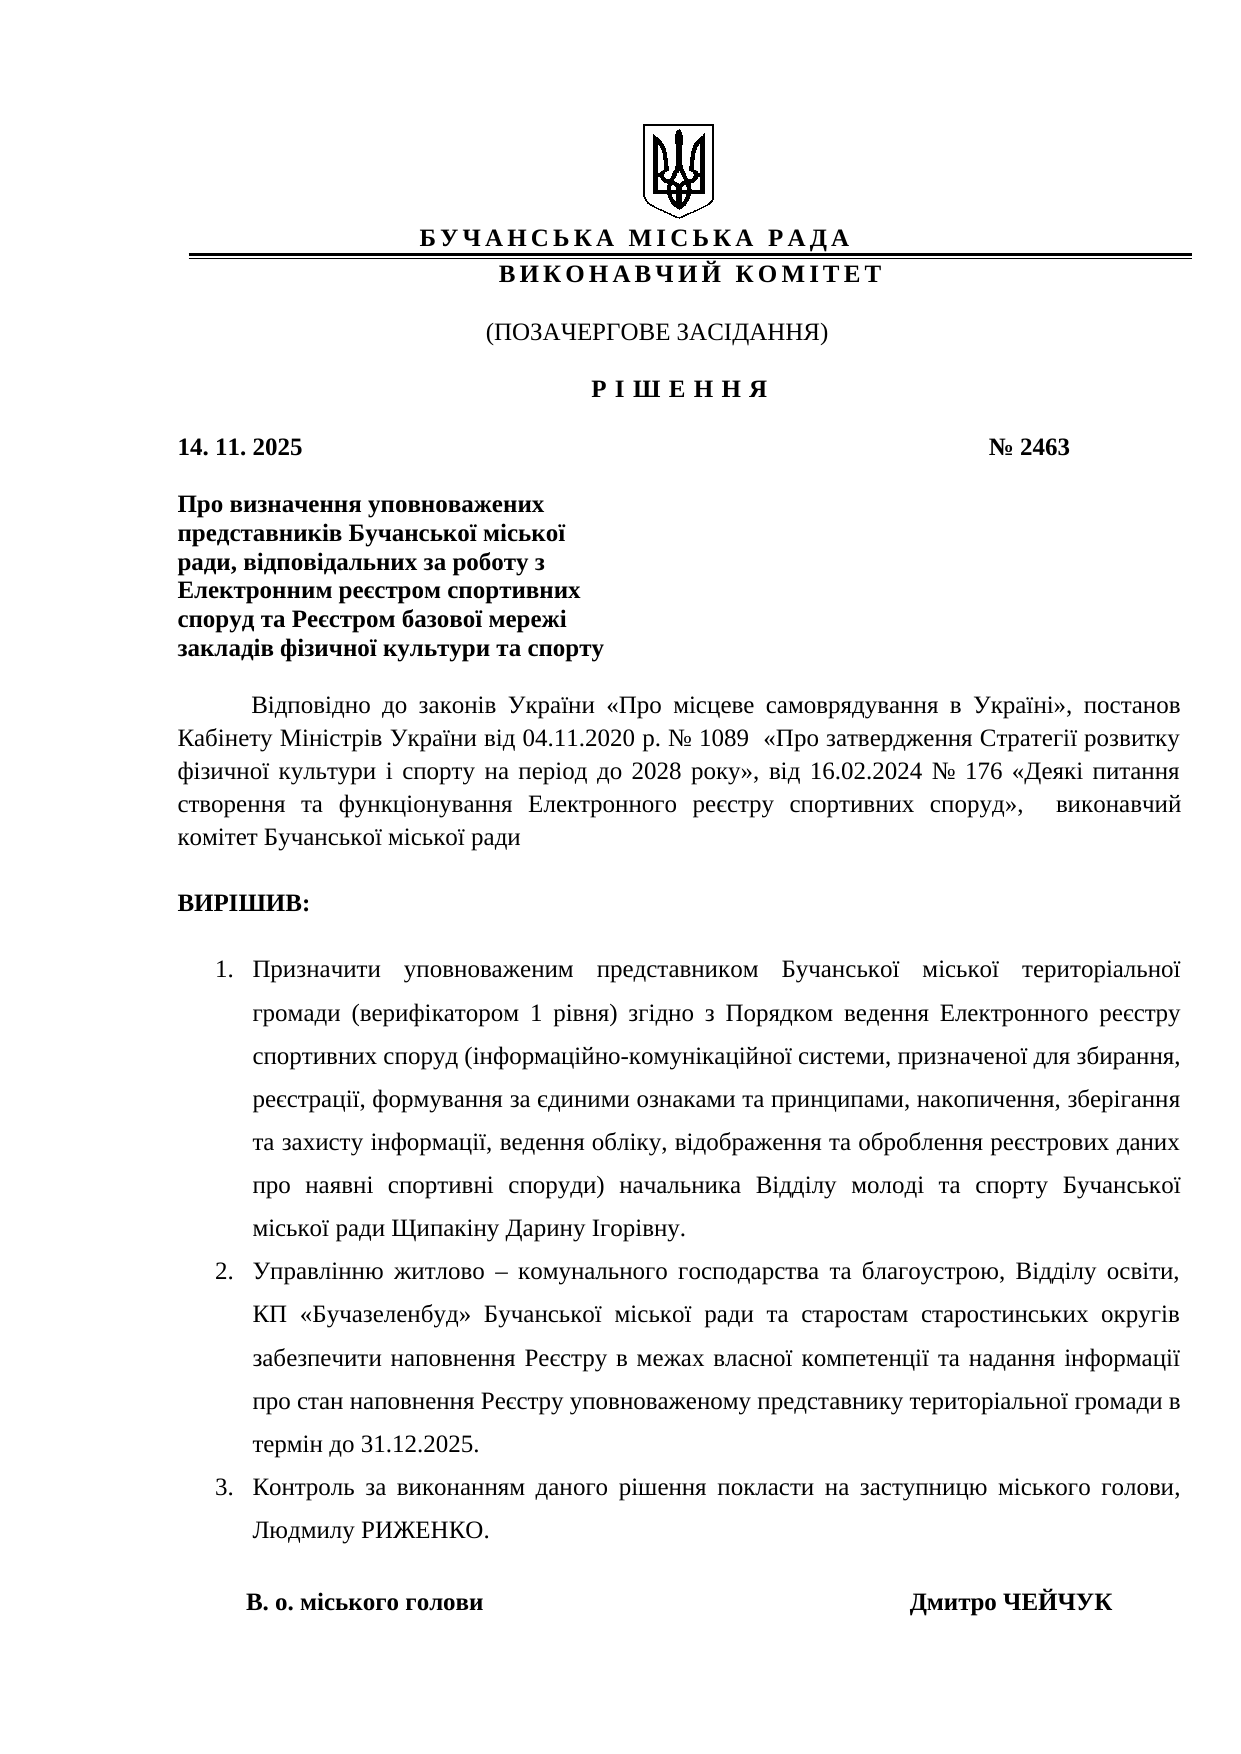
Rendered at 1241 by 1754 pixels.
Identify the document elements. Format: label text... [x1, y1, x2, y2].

list Контроль за виконанням даного рішення покласти на заступницю міського голови, Людмилу РИЖЕНКО. [215, 1472, 1181, 1544]
text (ПОЗАЧЕРГОВЕ ЗАСІДАННЯ) [133, 317, 1181, 345]
text Відповідно до законів України «Про місцеве самоврядування в Україні», постанов Кабінету Міністрів України від 04.11.2020 р. № 1089 «Про затвердження Стратегії розвитку фізичної культури і спорту на період до 2028 року», від 16.02.2024 № 176 «Деякі питання створення та функціонування Електронного реєстру спортивних споруд», виконавчий комітет Бучанської міської ради [177, 690, 1181, 851]
table_header ВИКОНАВЧИЙ КОМІТЕТ [189, 259, 1192, 288]
text закладів фізичної культури та спорту [177, 633, 1181, 662]
text ради, відповідальних за роботу з [177, 547, 1181, 575]
text РІШЕННЯ [177, 374, 1181, 403]
list Призначити уповноваженим представником Бучанської міської територіальної громади (верифікатором 1 рівня) згідно з Порядком ведення Електронного реєстру спортивних споруд (інформаційно-комунікаційної системи, призначеної для збирання, реєстрації, формування за єдиними ознаками та принципами, накопичення, зберігання та захисту інформації, ведення обліку, відображення та оброблення реєстрових даних про наявні спортивні споруди) начальника Відділу молоді та спорту Бучанської міської ради Щипакіну Дарину Ігорівну. [215, 954, 1181, 1242]
text Про визначення уповноважених [177, 489, 1181, 518]
text 14. 11. 2025 № 2463 [177, 432, 1181, 460]
text представників Бучанської міської [177, 518, 1181, 547]
text ВИРІШИВ: [177, 888, 1181, 917]
text В. о. міського голови Дмитро ЧЕЙЧУК [177, 1587, 1181, 1616]
text споруд та Реєстром базової мережі [177, 604, 1181, 633]
list Управлінню житлово – комунального господарства та благоустрою, Відділу освіти, КП «Бучазеленбуд» Бучанської міської ради та старостам старостинських округів забезпечити наповнення Реєстру в межах власної компетенції та надання інформації про стан наповнення Реєстру уповноваженому представнику територіальної громади в термін до 31.12.2025. [215, 1256, 1181, 1458]
text БУЧАНСЬКА МІСЬКА РАДА [325, 223, 1181, 252]
text Електронним реєстром спортивних [177, 575, 1181, 604]
